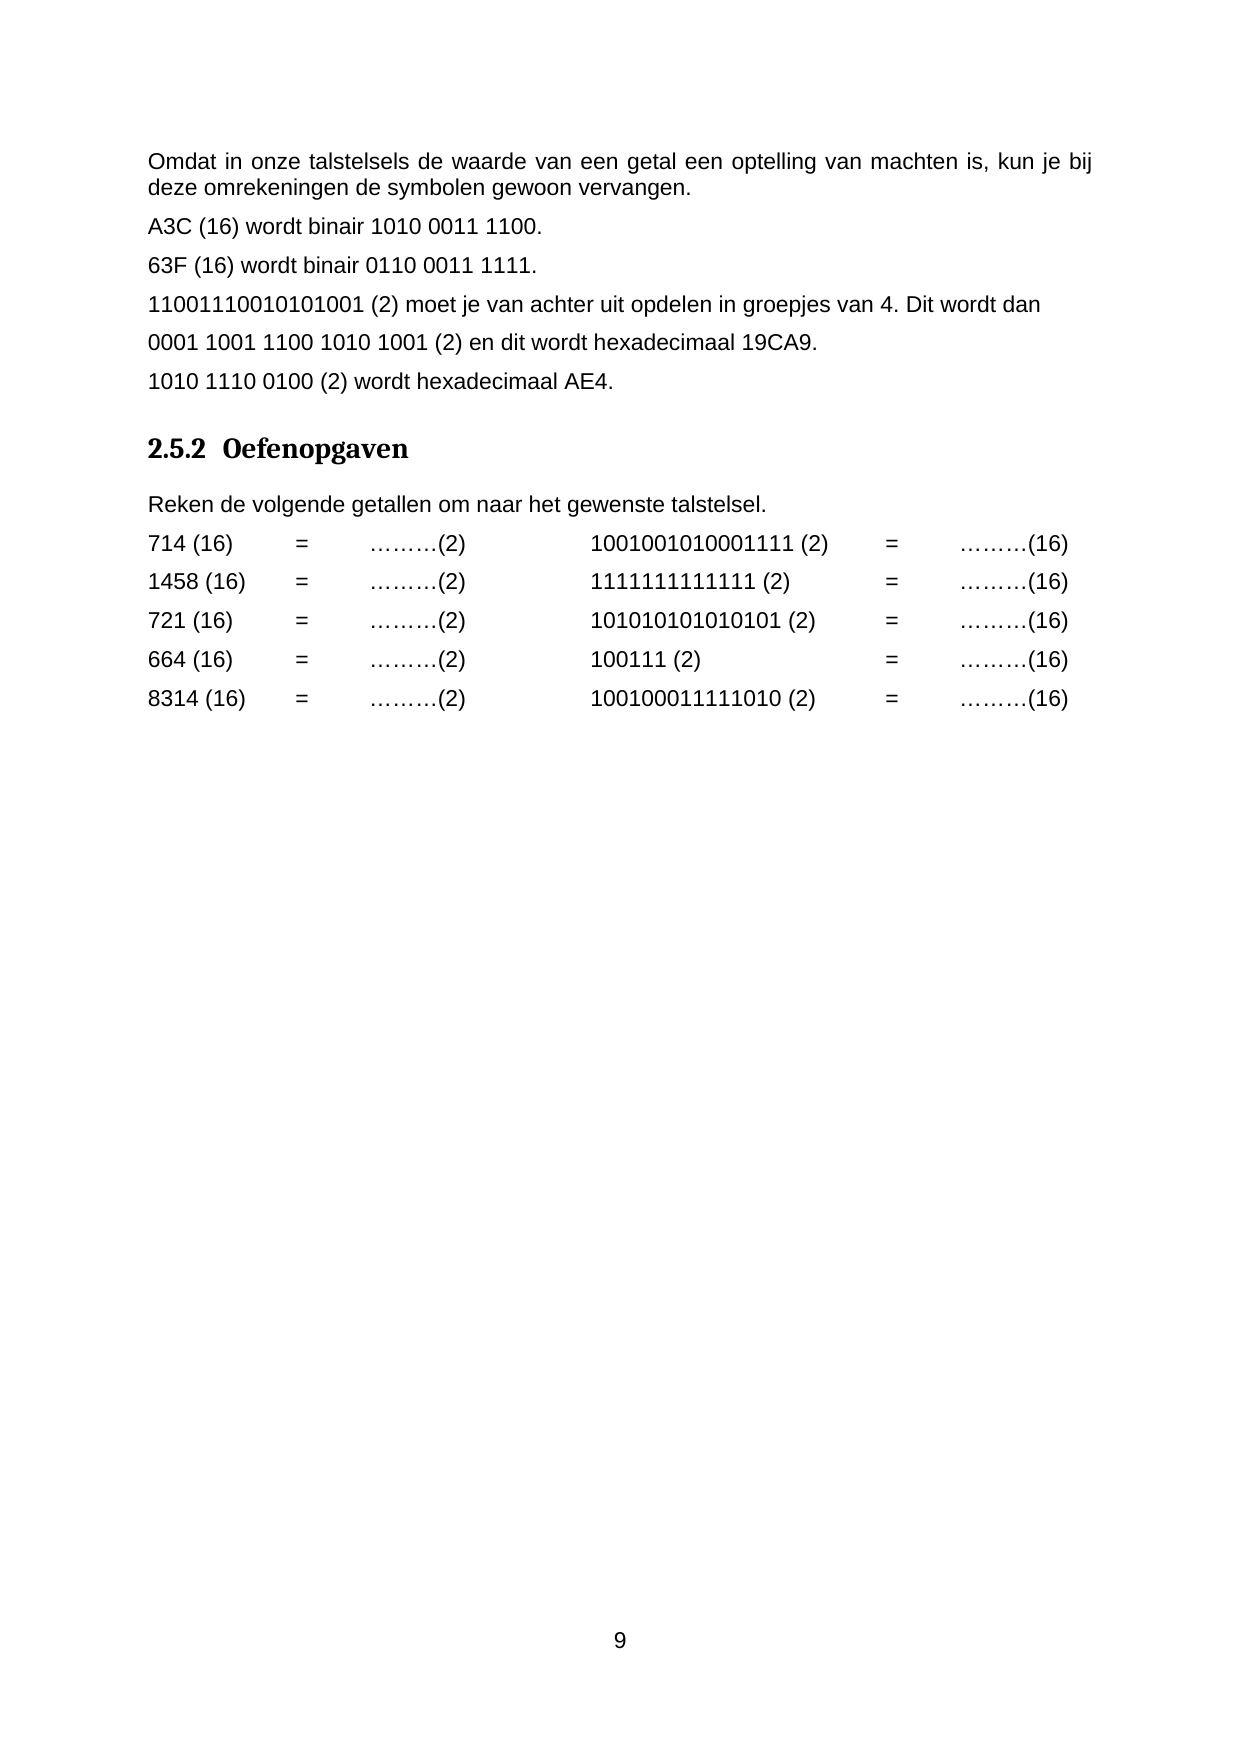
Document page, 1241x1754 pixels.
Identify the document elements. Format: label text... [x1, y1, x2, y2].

text 0001 1001 1100 1010 1001 (2) en dit wordt hexadecimaal 19CA9. [148, 329, 1093, 356]
text A3C (16) wordt binair 1010 0011 1100. [148, 213, 1093, 239]
text 721 (16) = ………(2) 101010101010101 (2) = ………(16) [148, 607, 1093, 633]
text 11001110010101001 (2) moet je van achter uit opdelen in groepjes van 4. Dit wordt dan [148, 291, 1093, 317]
text 714 (16) = ………(2) 1001001010001111 (2) = ………(16) [148, 529, 1093, 556]
text Reken de volgende getallen om naar het gewenste talstelsel. [148, 491, 1093, 517]
text 8314 (16) = ………(2) 100100011111010 (2) = ………(16) [148, 685, 1093, 711]
text Omdat in onze talstelsels de waarde van een getal een optelling van machten is, kun je bij deze omrekeningen de symbolen gewoon vervangen. [148, 148, 1093, 200]
text 1010 1110 0100 (2) wordt hexadecimaal AE4. [148, 368, 1093, 394]
text 664 (16) = ………(2) 100111 (2) = ………(16) [148, 646, 1093, 672]
text 63F (16) wordt binair 0110 0011 1111. [148, 252, 1093, 278]
text 1458 (16) = ………(2) 1111111111111 (2) = ………(16) [148, 568, 1093, 595]
subtitle Oefenopgaven [148, 432, 1093, 466]
